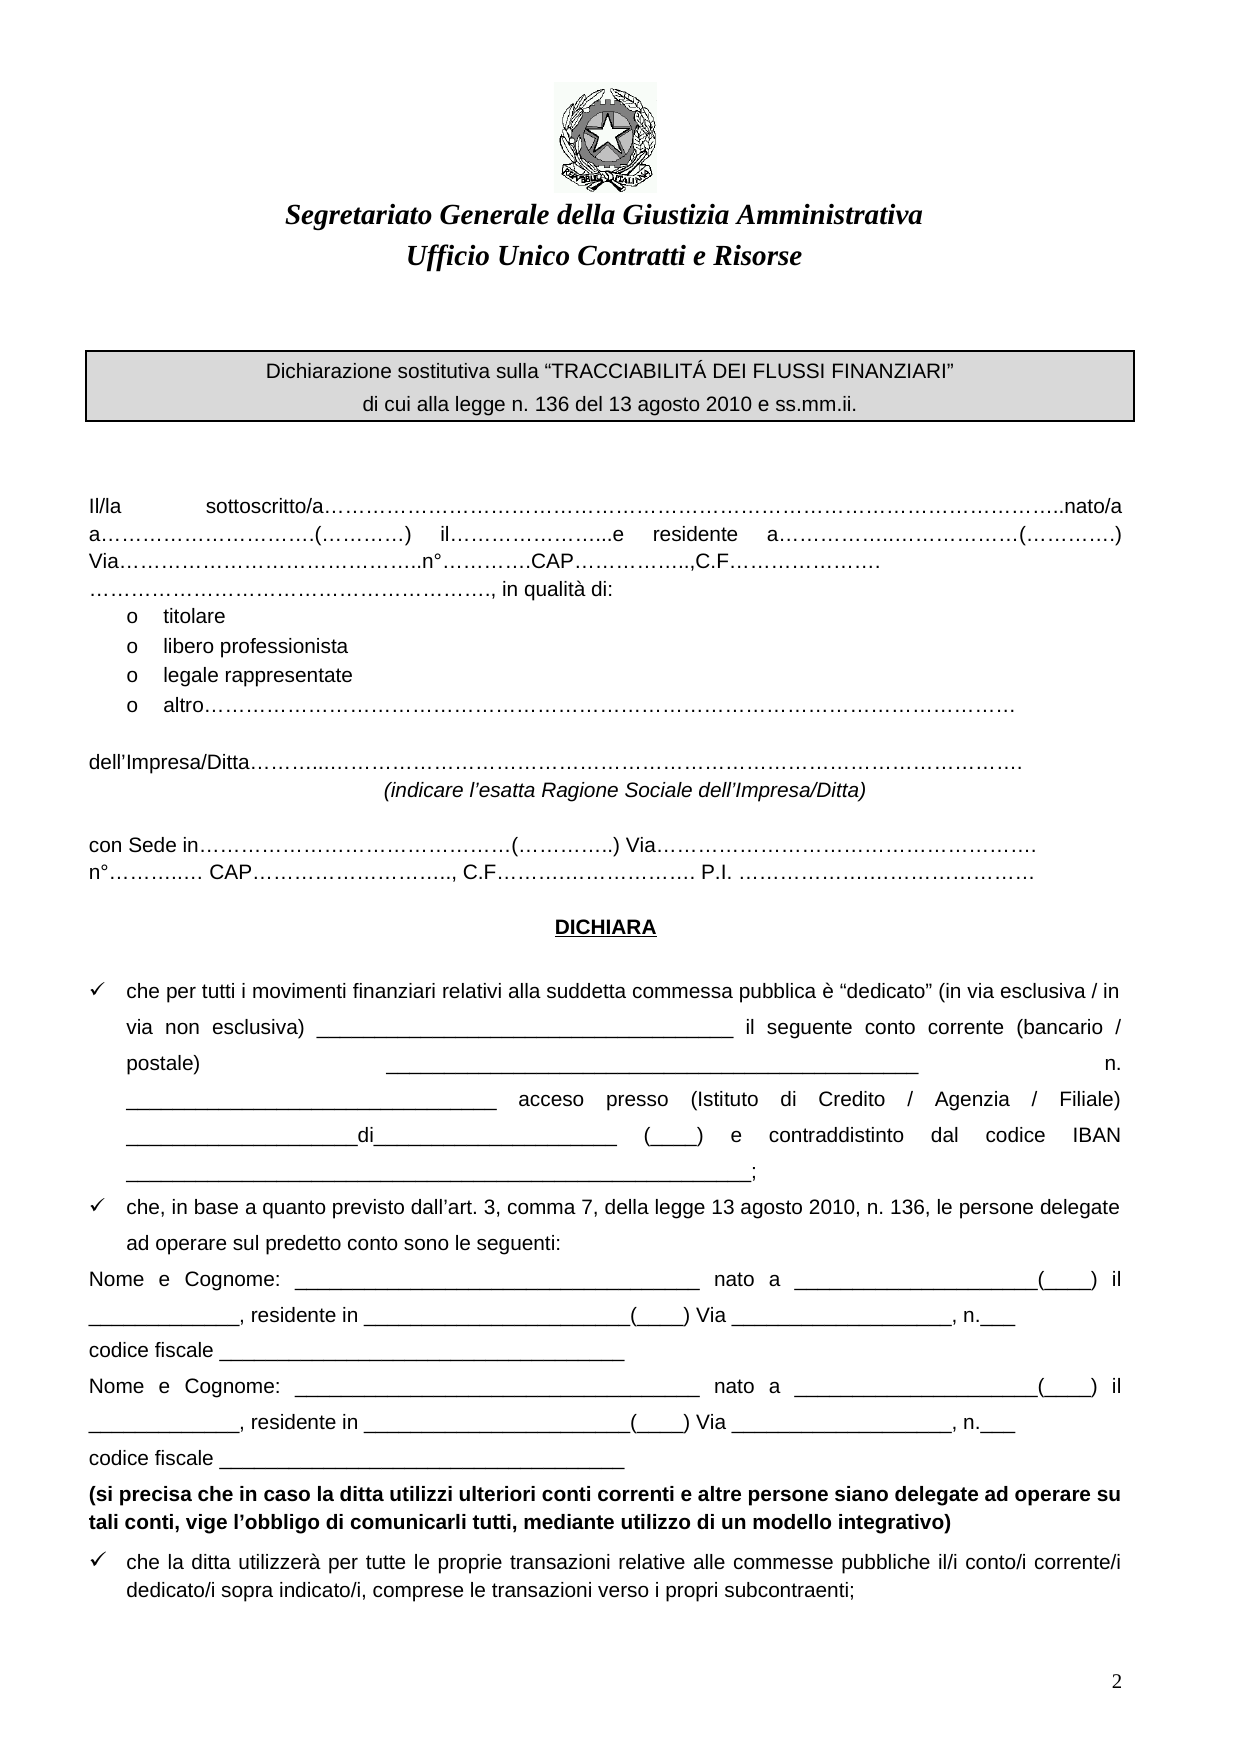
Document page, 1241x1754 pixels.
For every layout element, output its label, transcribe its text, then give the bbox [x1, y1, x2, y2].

text codice fiscale ___________________________________ [89, 1446, 1122, 1470]
list altro……………………………………………………………………………………………………… [126, 693, 1122, 719]
text Nome e Cognome: ___________________________________ nato a _____________________(____) il _____________, residente in _______________________(____) Via ___________________, n.___ [89, 1374, 1122, 1434]
text (si precisa che in caso la ditta utilizzi ulteriori conti correnti e altre persone siano delegate ad operare su tali conti, vige l’obbligo di comunicarli tutti, mediante utilizzo di un modello integrativo) [89, 1482, 1122, 1533]
text Nome e Cognome: ___________________________________ nato a _____________________(____) il _____________, residente in _______________________(____) Via ___________________, n.___ [89, 1266, 1122, 1326]
list che per tutti i movimenti finanziari relativi alla suddetta commessa pubblica è “dedicato” (in via esclusiva / in via non esclusiva) ____________________________________ il seguente conto corrente (bancario / postale) ______________________________________________ n. ________________________________ acceso presso (Istituto di Credito / Agenzia / Filiale) ____________________di_____________________ (____) e contraddistinto dal codice IBAN ______________________________________________________; [89, 979, 1122, 1182]
list (indicare l’esatta Ragione Sociale dell’Impresa/Ditta) [89, 778, 1122, 802]
list legale rappresentate [126, 663, 1122, 689]
text codice fiscale ___________________________________ [89, 1338, 1122, 1362]
list dell’Impresa/Ditta………...………………………………………………………………………………………. [89, 750, 1122, 774]
list titolare [126, 604, 1122, 630]
picture [553, 82, 657, 193]
list che, in base a quanto previsto dall’art. 3, comma 7, della legge 13 agosto 2010, n. 136, le persone delegate ad operare sul predetto conto sono le seguenti: [89, 1194, 1122, 1254]
text Dichiarazione sostitutiva sulla “TRACCIABILITÁ DEI FLUSSI FINANZIARI” [87, 352, 1133, 383]
list n°………..… CAP……………………….., C.F……….………………. P.I. ……………….…………………… [89, 860, 1122, 884]
list libero professionista [126, 634, 1122, 659]
text DICHIARA [89, 915, 1122, 939]
list che la ditta utilizzerà per tutte le proprie transazioni relative alle commesse pubbliche il/i conto/i corrente/i dedicato/i sopra indicato/i, comprese le transazioni verso i propri subcontraenti; [89, 1549, 1122, 1602]
list con Sede in………………………………………(…………..) Via………………………………………………. [89, 833, 1122, 857]
text Il/la sottoscritto/a……………………………………………………………………………………………..nato/a a………………………….(…………) il…………………...e residente a……………..………………(………….) Via……………………………………..n°………….CAP……………..,C.F………………….…………………………………………………., in qualità di: [89, 494, 1122, 600]
text di cui alla legge n. 136 del 13 agosto 2010 e ss.mm.ii. [87, 383, 1133, 420]
